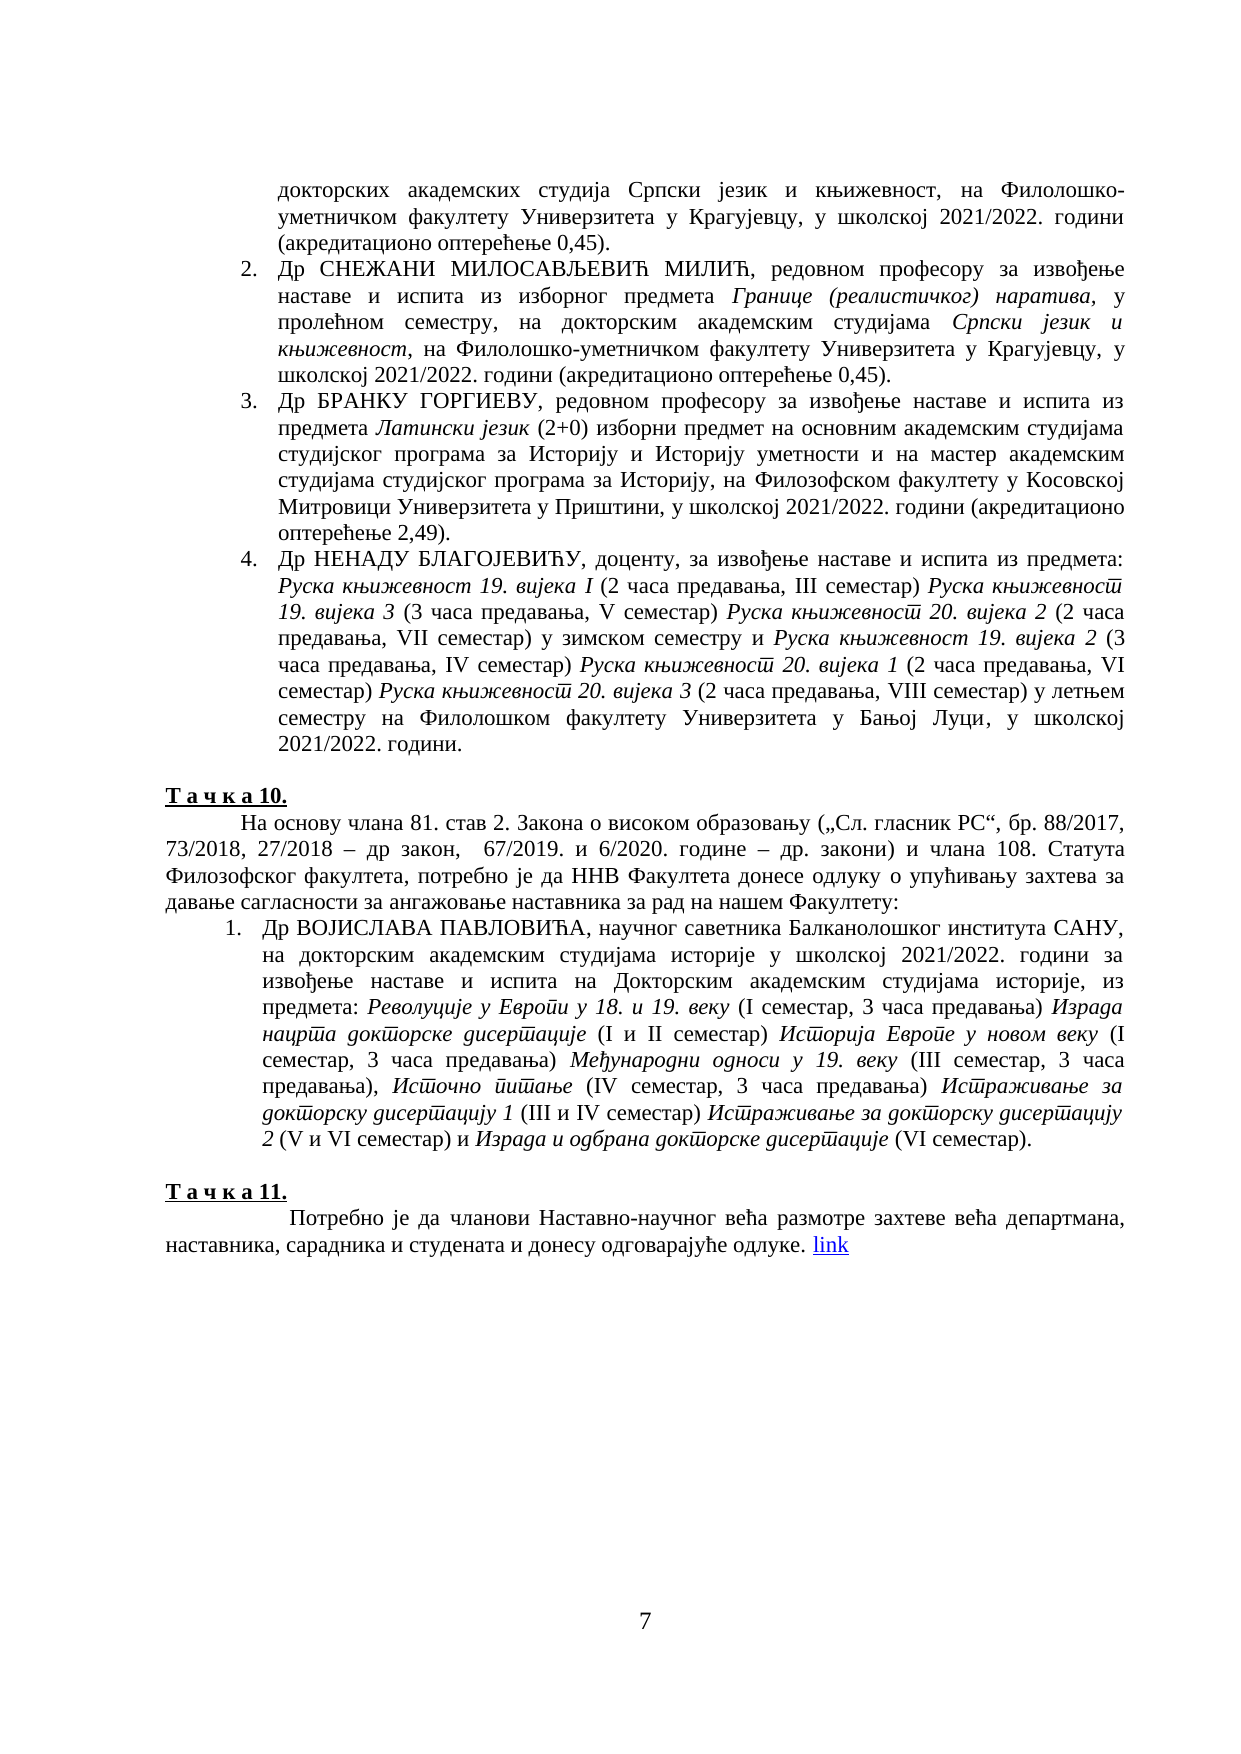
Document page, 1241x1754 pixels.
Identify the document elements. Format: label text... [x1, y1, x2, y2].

list Др БРАНКУ ГОРГИЕВУ, редовном професору за извођење наставе и испита из предмета Латински језик (2+0) изборни предмет на основним академским студијама студијског програма за Историју и Историју уметности и на мастер академским студијама студијског програма за Историју, на Филозофском факултету у Косовској Митровици Универзитета у Приштини, у школској 2021/2022. години (акредитационо оптерећење 2,49). [240, 387, 1125, 545]
text Т а ч к а 10. [165, 783, 1125, 809]
list Др СНЕЖАНИ МИЛОСАВЉЕВИЋ МИЛИЋ, редовном професору за извођење наставе и испита из изборног предмета Границе (реалистичког) наратива, у пролећном семестру, на докторским академским студијама Српски језик и књижевност, на Филолошко-уметничком факултету Универзитета у Крагујевцу, у школској 2021/2022. години (акредитационо оптерећење 0,45). [240, 256, 1125, 387]
list Др Војислава Павловића, научног саветника Балканолошког института САНУ, на докторским академским студијама историје у школској 2021/2022. години за извођење наставе и испита на Докторским академским студијама историје, из предмета: Револуције у Европи у 18. и 19. веку (I семестар, 3 часа предавања) Израда нацрта докторске дисертације (I и II семестар) Историја Европе у новом веку (I семестар, 3 часа предавања) Међународни односи у 19. веку (III семестар, 3 часа предавања), Источно питање (IV семестар, 3 часа предавања) Истраживање за докторску дисертацију 1 (III и IV семестар) Истраживање за докторску дисертацију 2 (V и VI семестар) и Израда и одбрана докторске дисертације (VI семестар). [224, 914, 1125, 1152]
list Др НЕНАДУ БЛАГОЈЕВИЋУ, доценту, за извођење наставе и испита из предмета: Руска књижевност 19. вијека I (2 часа предавања, III семестар) Руска књижевност 19. вијека 3 (3 часа предавања, V семестар) Руска књижевност 20. вијека 2 (2 часа предавања, VII семестар) у зимском семестру и Руска књижевност 19. вијека 2 (3 часа предавања, IV семестар) Руска књижевност 20. вијека 1 (2 часа предавања, VI семестар) Руска књижевност 20. вијека 3 (2 часа предавања, VIII семестар) у летњем семестру на Филолошком факултету Универзитета у Бањој Луци, у школској 2021/2022. години. [240, 545, 1125, 756]
text Потребно је да чланови Наставно-научног већа размотре захтеве већа департмана, наставника, сарадника и студената и донесу одговарајуће одлуке. link [165, 1204, 1125, 1257]
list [240, 176, 1125, 256]
text На основу члана 81. став 2. Закона о високом образовању („Сл. гласник РС“, бр. 88/2017, 73/2018, 27/2018 – др закон, 67/2019. и 6/2020. године – др. закони) и члана 108. Статута Филозофског факултета, потребно је да ННВ Факултета донесе одлуку о упућивању захтева за давање сагласности за ангажовање наставника за рад на нашем Факултету: [165, 809, 1125, 914]
text Т а ч к а 11. [165, 1178, 1125, 1204]
